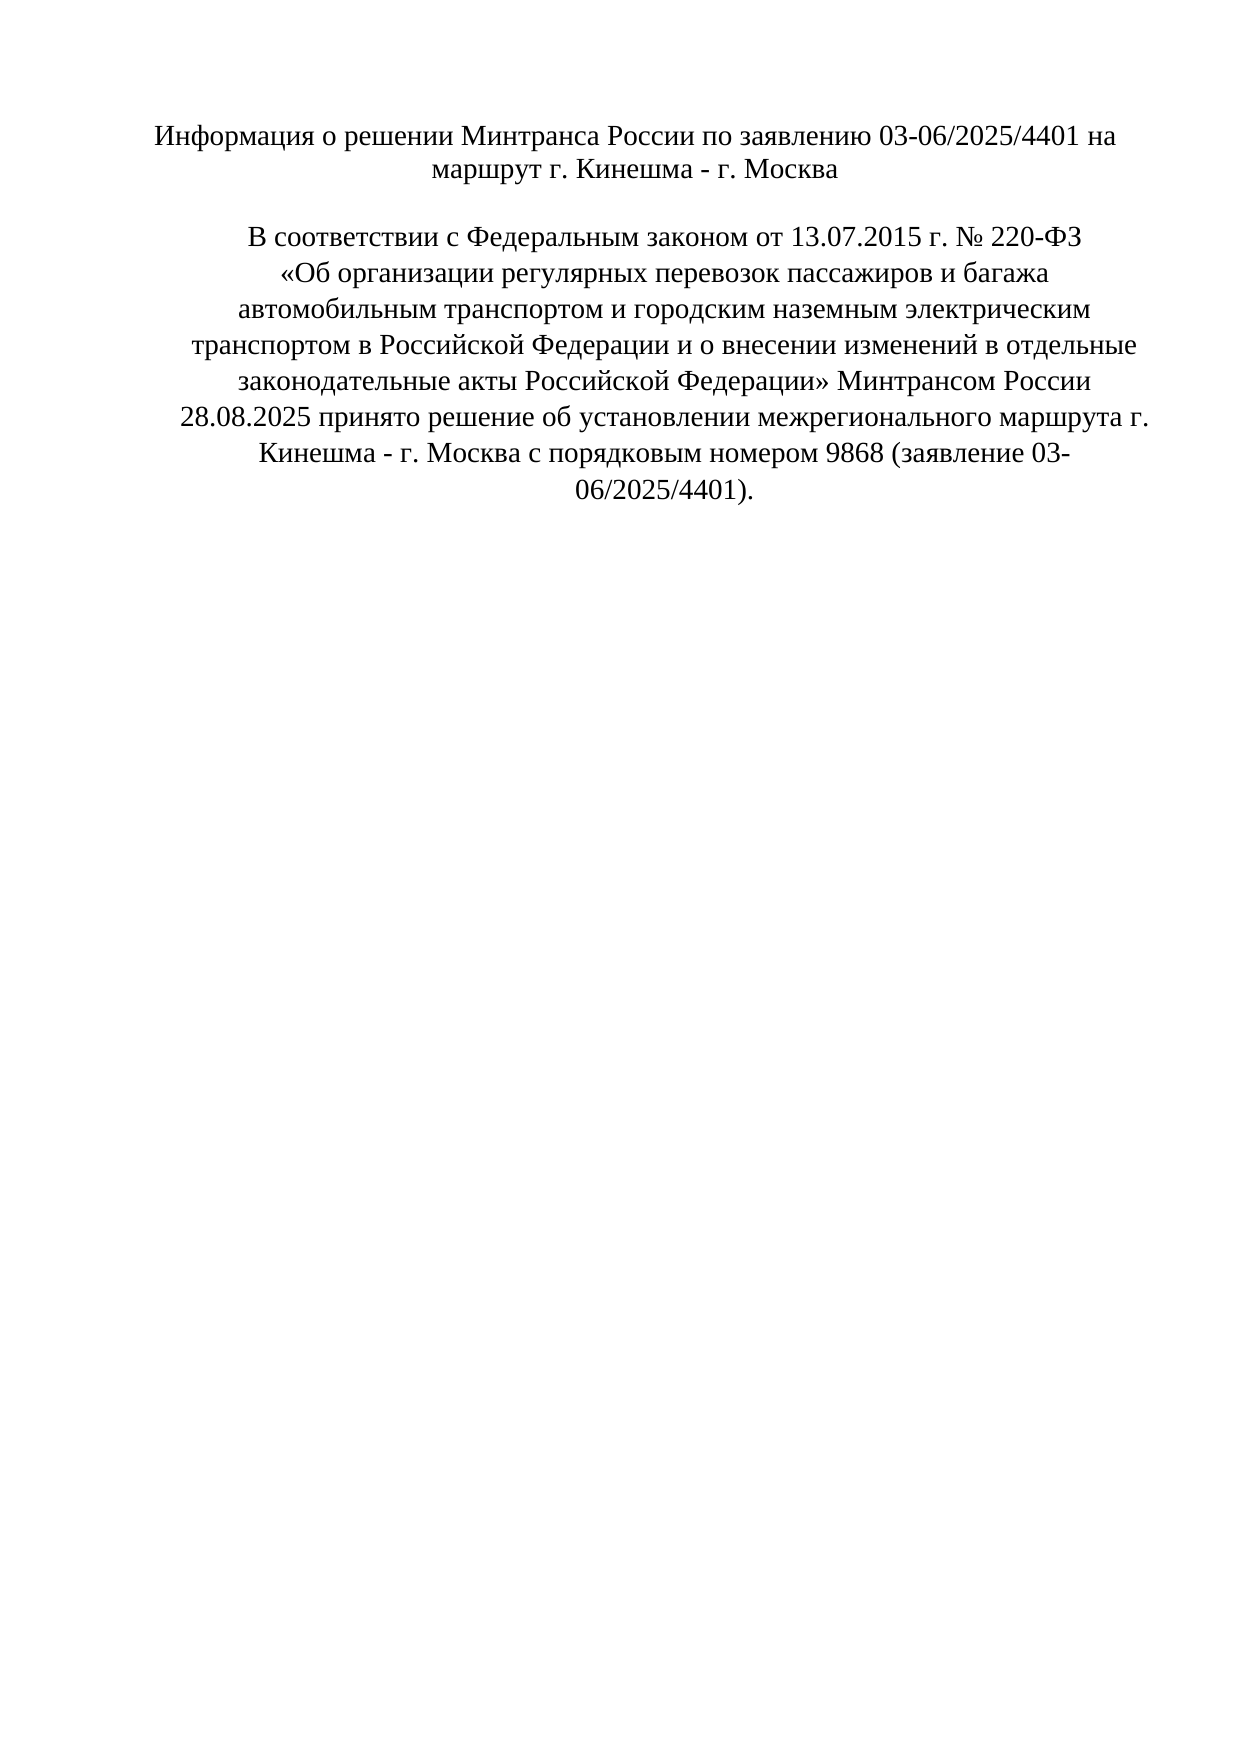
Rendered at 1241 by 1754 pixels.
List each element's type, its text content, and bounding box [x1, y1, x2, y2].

text В соответствии с Федеральным законом от 13.07.2015 г. № 220-ФЗ «Об организации регулярных перевозок пассажиров и багажа автомобильным транспортом и городским наземным электрическим транспортом в Российской Федерации и о внесении изменений в отдельные законодательные акты Российской Федерации» Минтрансом России 28.08.2025 принято решение об установлении межрегионального маршрута г. Кинешма - г. Москва с порядковым номером 9868 (заявление 03-06/2025/4401). [177, 219, 1152, 505]
text Информация о решении Минтранса России по заявлению 03-06/2025/4401 на маршрут г. Кинешма - г. Москва [118, 118, 1152, 185]
